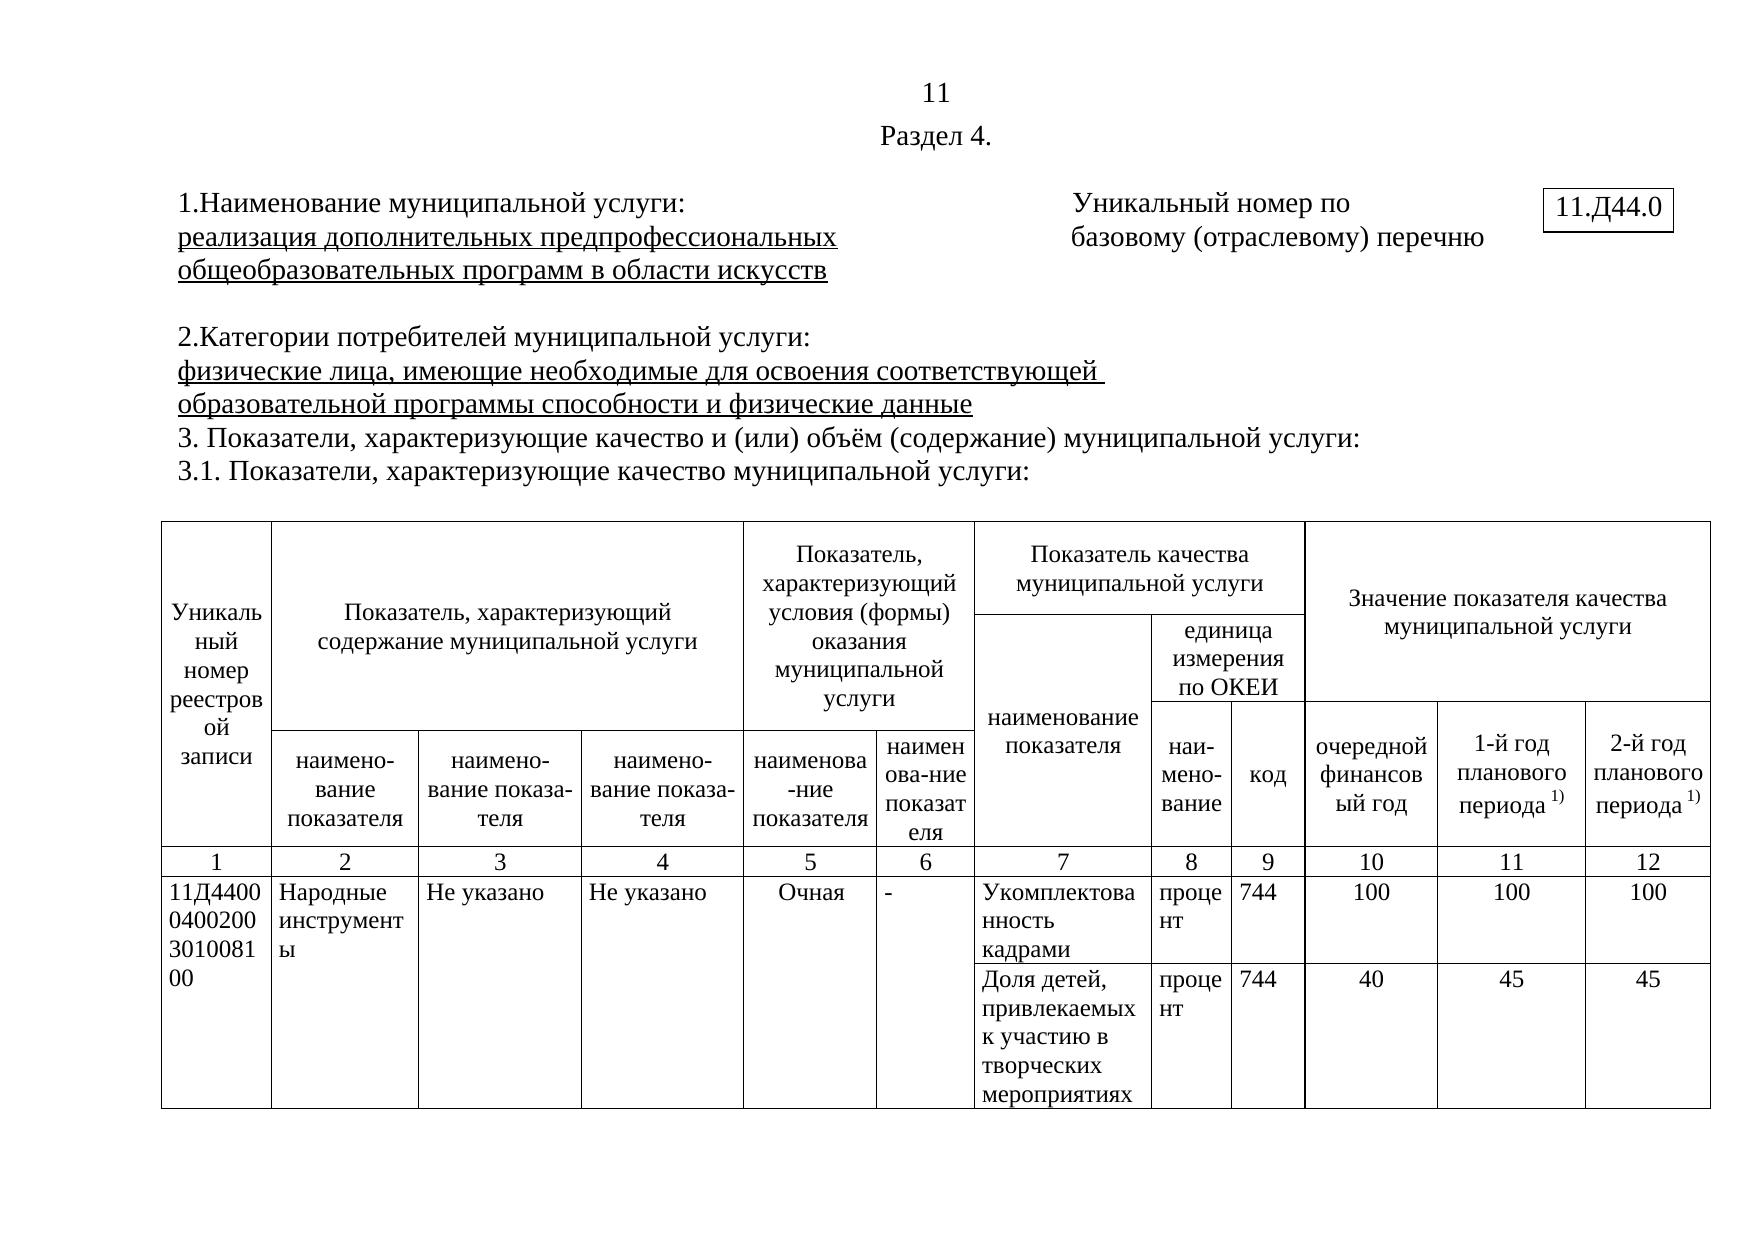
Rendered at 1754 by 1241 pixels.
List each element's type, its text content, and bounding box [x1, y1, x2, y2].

table_cell наименова-ние показателя [744, 731, 876, 846]
table_header Показатель, характеризующий условия (формы) оказания муниципальной услуги [744, 522, 974, 730]
table_cell 100 [1586, 877, 1710, 963]
table_cell 11 [1438, 847, 1585, 876]
text Раздел 4. [177, 118, 1695, 152]
table_cell Доля детей, привлекаемых к участию в творческих мероприятиях [975, 964, 1151, 1108]
table_cell наименова-ние показателя [877, 731, 974, 846]
text 2.Категории потребителей муниципальной услуги: [177, 319, 1695, 353]
table_cell наи-мено-вание [1152, 702, 1231, 846]
table_cell 12 [1586, 847, 1710, 876]
table_cell 9 [1232, 847, 1304, 876]
table_cell 10 [1306, 847, 1437, 876]
text 3. Показатели, характеризующие качество и (или) объём (содержание) муниципальной услуги: [177, 420, 1695, 453]
table_cell 100 [1438, 877, 1585, 963]
table_cell 5 [744, 847, 876, 876]
table_cell процент [1152, 877, 1231, 963]
table_cell 1-й год планового периода 1) [1438, 702, 1585, 846]
table_header Показатель качества муниципальной услуги [975, 522, 1304, 614]
table_cell Народные инструменты [272, 877, 418, 1108]
table_header Показатель, характеризующий содержание муниципальной услуги [272, 522, 743, 730]
table_cell 45 [1438, 964, 1585, 1108]
text физические лица, имеющие необходимые для освоения соответствующей [177, 353, 1695, 386]
table_cell наименование показателя [975, 615, 1151, 846]
table_cell Не указано [582, 877, 743, 1108]
text общеобразовательных программ в области искусств [177, 252, 1695, 319]
table_header Уникальный номер реестровой записи [162, 522, 271, 846]
table_cell 744 [1232, 964, 1304, 1108]
table_header 11.Д44.0 [1544, 189, 1673, 231]
table_cell - [877, 877, 974, 1108]
table_cell 8 [1152, 847, 1231, 876]
table_cell очередной финансовый год [1306, 702, 1437, 846]
table_cell 45 [1586, 964, 1710, 1108]
table_cell 100 [1306, 877, 1437, 963]
table_cell процент [1152, 964, 1231, 1108]
table_cell 11Д44000400200301008100 [162, 877, 271, 1108]
table_cell 7 [975, 847, 1151, 876]
table_cell 744 [1232, 877, 1304, 963]
table_cell наимено- вание показателя [272, 731, 418, 846]
table_cell 40 [1306, 964, 1437, 1108]
table_cell 6 [877, 847, 974, 876]
table_cell код [1232, 702, 1304, 846]
text 1.Наименование муниципальной услуги: Уникальный номер по [177, 185, 1695, 219]
table_cell единица измерения по ОКЕИ [1152, 615, 1304, 701]
table_cell Укомплектованность кадрами [975, 877, 1151, 963]
text реализация дополнительных предпрофессиональных базовому (отраслевому) перечню [177, 219, 1695, 252]
text образовательной программы способности и физические данные [177, 386, 1695, 420]
table_header Значение показателя качества муниципальной услуги [1306, 522, 1710, 701]
table_cell наимено- вание показа-теля [419, 731, 581, 846]
table_cell 4 [582, 847, 743, 876]
table_cell 1 [162, 847, 271, 876]
table_cell Не указано [419, 877, 581, 1108]
text 3.1. Показатели, характеризующие качество муниципальной услуги: [177, 453, 1695, 487]
table_cell 2-й год планового периода 1) [1586, 702, 1710, 846]
table_cell 2 [272, 847, 418, 876]
table_cell 3 [419, 847, 581, 876]
table_cell наимено- вание показа-теля [582, 731, 743, 846]
table_cell Очная [744, 877, 876, 1108]
